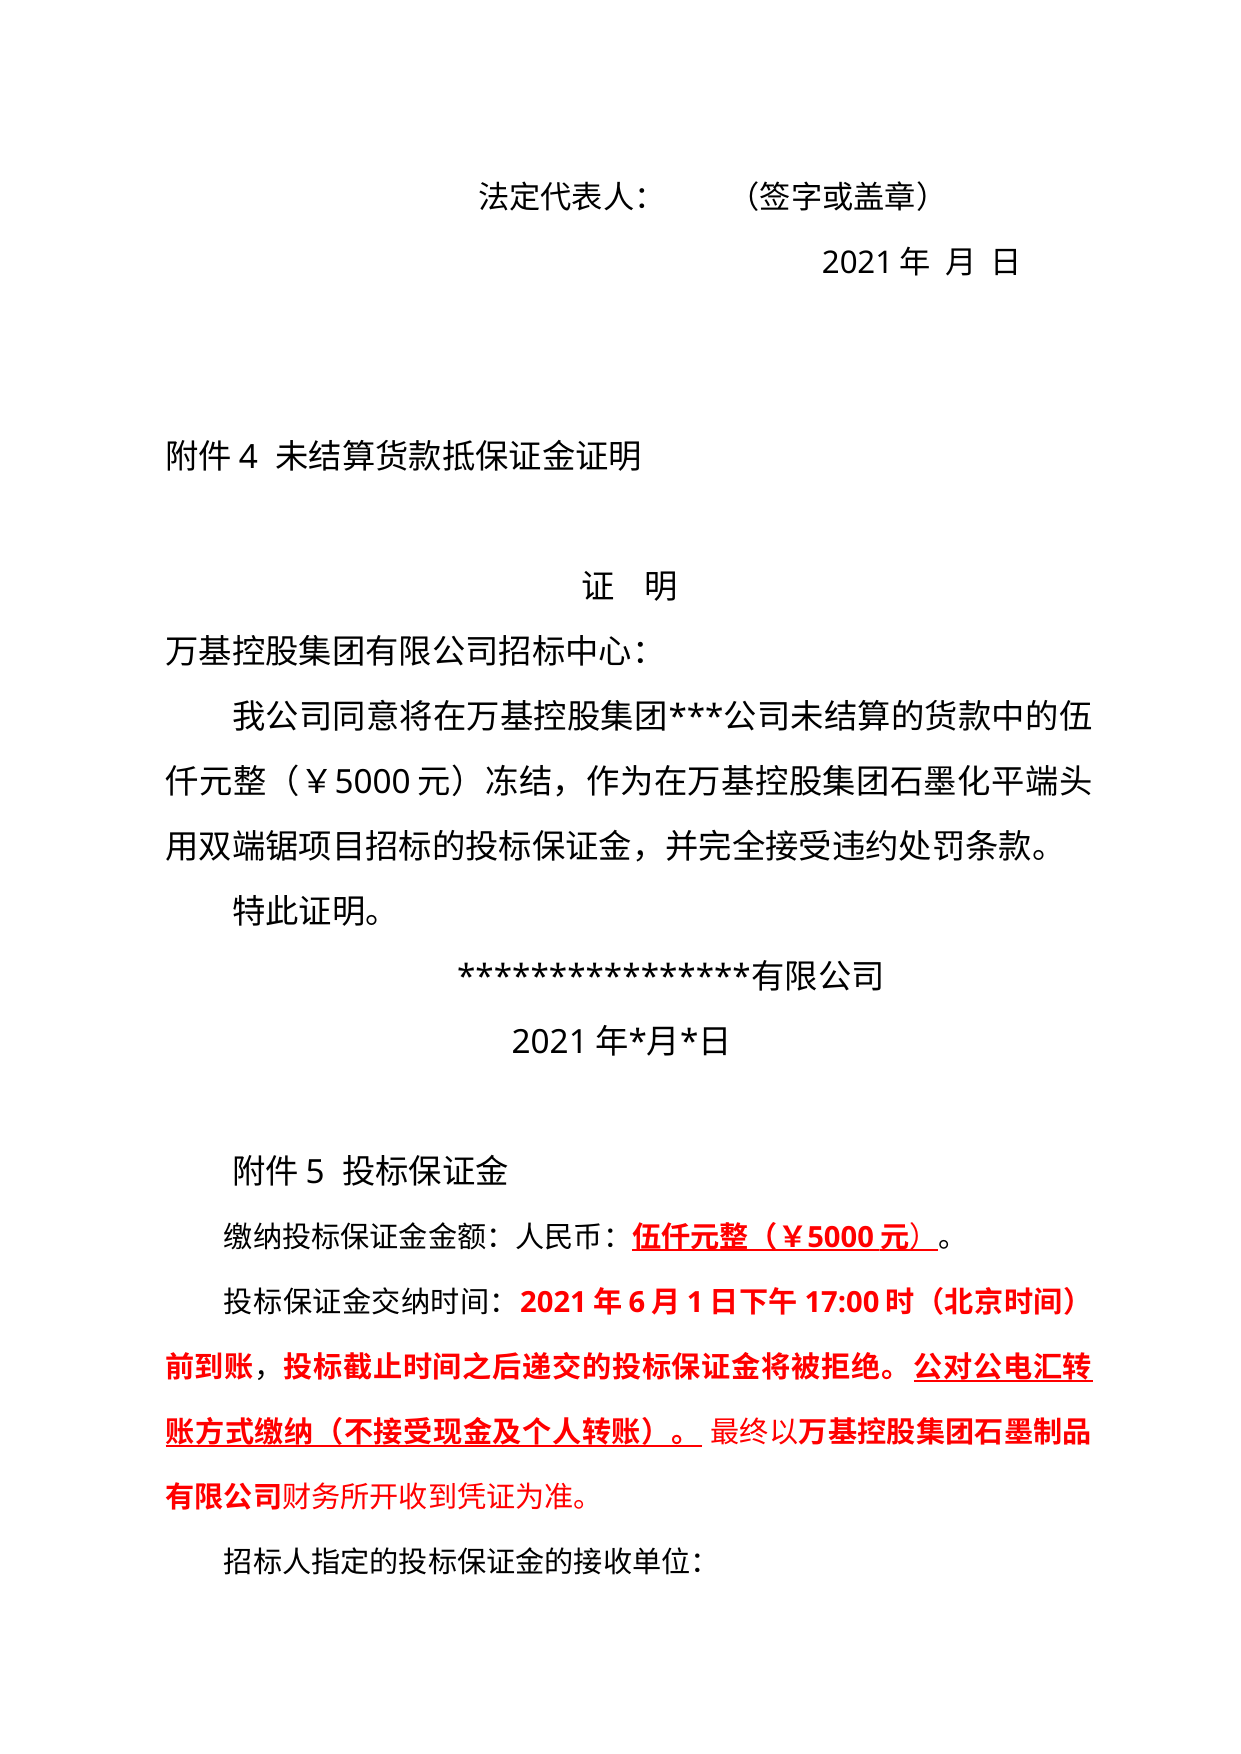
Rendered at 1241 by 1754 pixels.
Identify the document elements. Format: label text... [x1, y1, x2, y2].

text 证 明 [165, 552, 1093, 617]
text 法定代表人： （签字或盖章） [165, 162, 1093, 227]
text 2021年 月 日 [165, 227, 1093, 292]
text 万基控股集团有限公司招标中心： [165, 617, 1093, 682]
text 特此证明。 [165, 877, 1093, 942]
text 投标保证金交纳时间：2021年6月1日下午17:00时（北京时间）前到账，投标截止时间之后递交的投标保证金将被拒绝。公对公电汇转账方式缴纳（不接受现金及个人转账）。 最终以万基控股集团石墨制品有限公司财务所开收到凭证为准。 [165, 1267, 1093, 1527]
text 2021年*月*日 [165, 1007, 1093, 1072]
text 附件5 投标保证金 [165, 1137, 1093, 1202]
text 附件4 未结算货款抵保证金证明 [165, 422, 1093, 487]
text 招标人指定的投标保证金的接收单位： [165, 1527, 1093, 1592]
text 我公司同意将在万基控股集团***公司未结算的货款中的伍仟元整（￥5000元）冻结，作为在万基控股集团石墨化平端头用双端锯项目招标的投标保证金，并完全接受违约处罚条款。 [165, 682, 1093, 877]
text 缴纳投标保证金金额：人民币：伍仟元整（￥5000元）。 [165, 1202, 1093, 1267]
text ****************有限公司 [165, 942, 1093, 1007]
